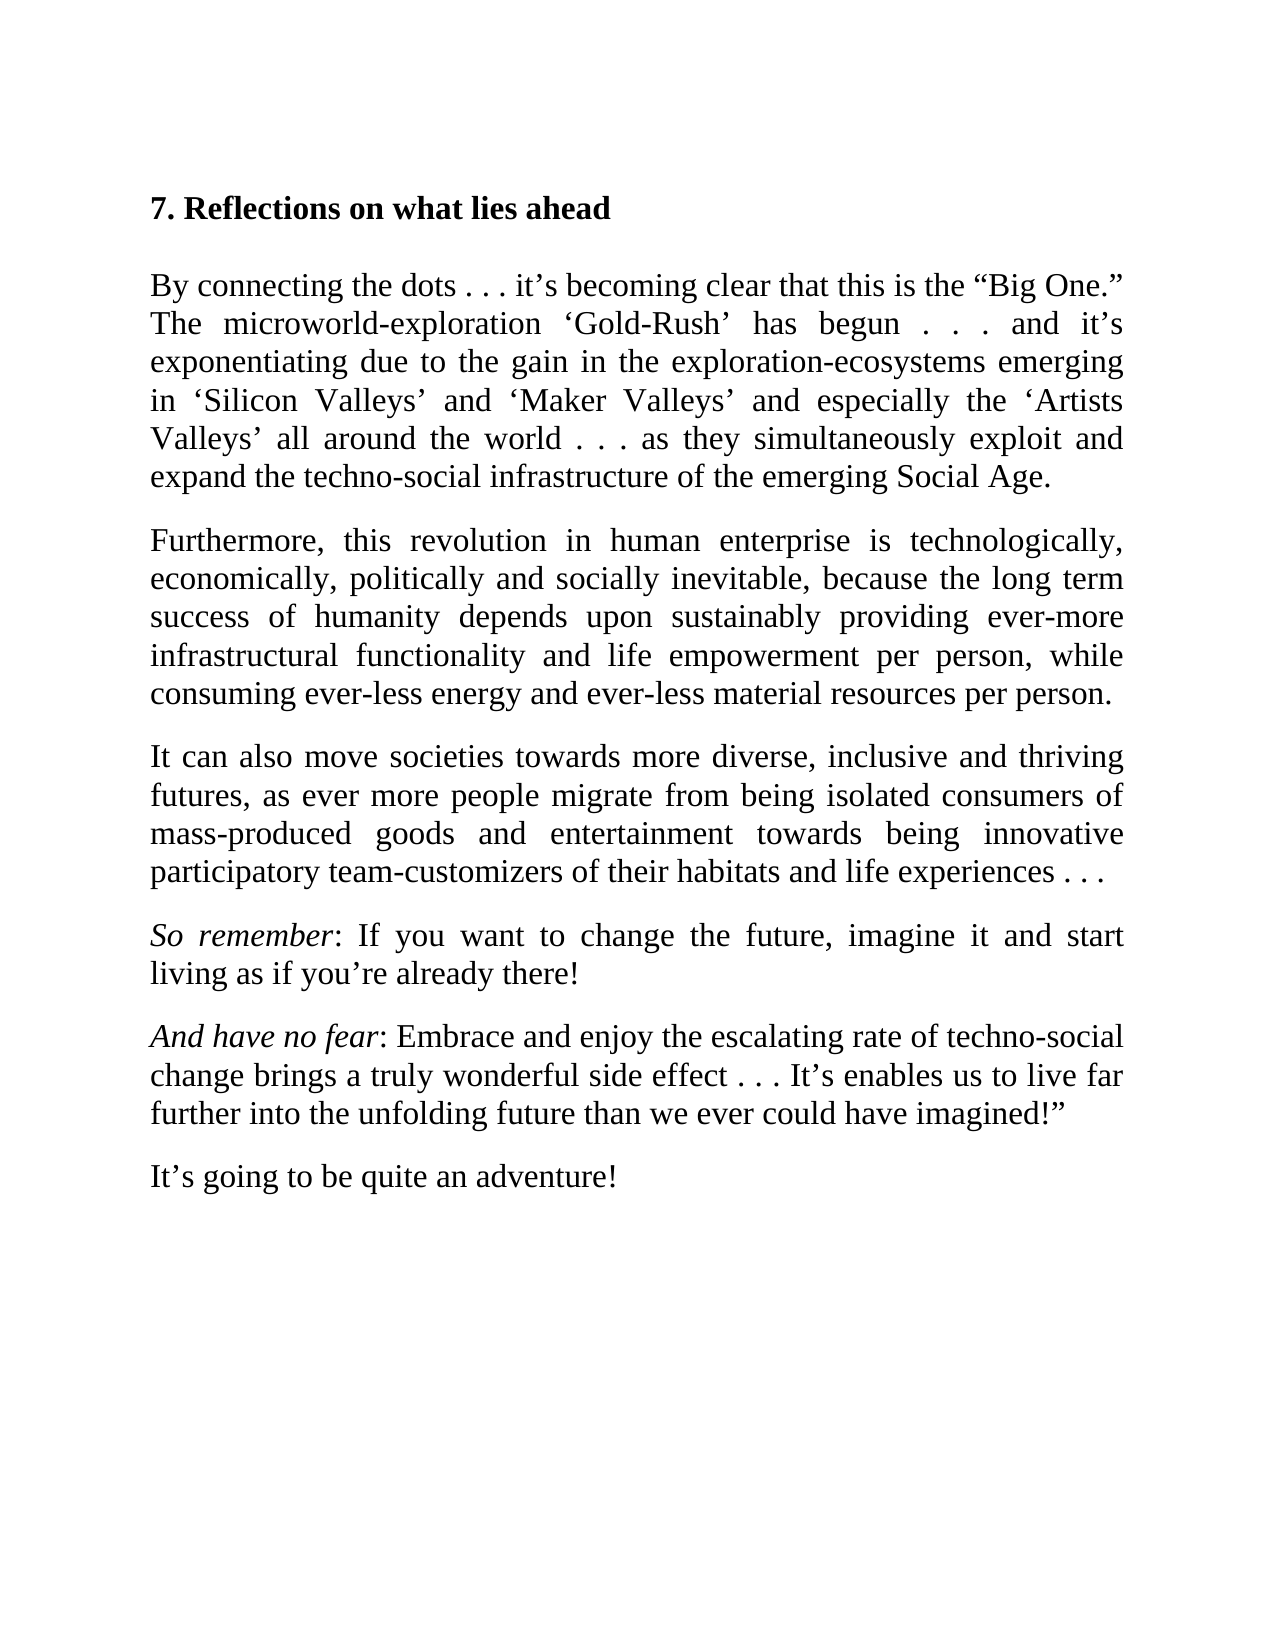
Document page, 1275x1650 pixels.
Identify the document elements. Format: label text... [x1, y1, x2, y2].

text Furthermore, this revolution in human enterprise is technologically, economically, politically and socially inevitable, because the long term success of humanity depends upon sustainably providing ever-more infrastructural functionality and life empowerment per person, while consuming ever-less energy and ever-less material resources per person. [150, 520, 1125, 712]
text It can also move societies towards more diverse, inclusive and thriving futures, as ever more people migrate from being isolated consumers of mass-produced goods and entertainment towards being innovative participatory team-customizers of their habitats and life experiences . . . [150, 737, 1125, 890]
text It’s going to be quite an adventure! [150, 1157, 1125, 1195]
text By connecting the dots . . . it’s becoming clear that this is the “Big One.” The microworld-exploration ‘Gold-Rush’ has begun . . . and it’s exponentiating due to the gain in the exploration-ecosystems emerging in ‘Silicon Valleys’ and ‘Maker Valleys’ and especially the ‘Artists Valleys’ all around the world . . . as they simultaneously exploit and expand the techno-social infrastructure of the emerging Social Age. [150, 265, 1125, 495]
text And have no fear: Embrace and enjoy the escalating rate of techno-social change brings a truly wonderful side effect . . . It’s enables us to live far further into the unfolding future than we ever could have imagined!” [150, 1017, 1125, 1132]
text So remember: If you want to change the future, imagine it and start living as if you’re already there! [150, 915, 1125, 992]
text 7. Reflections on what lies ahead [150, 188, 1125, 227]
